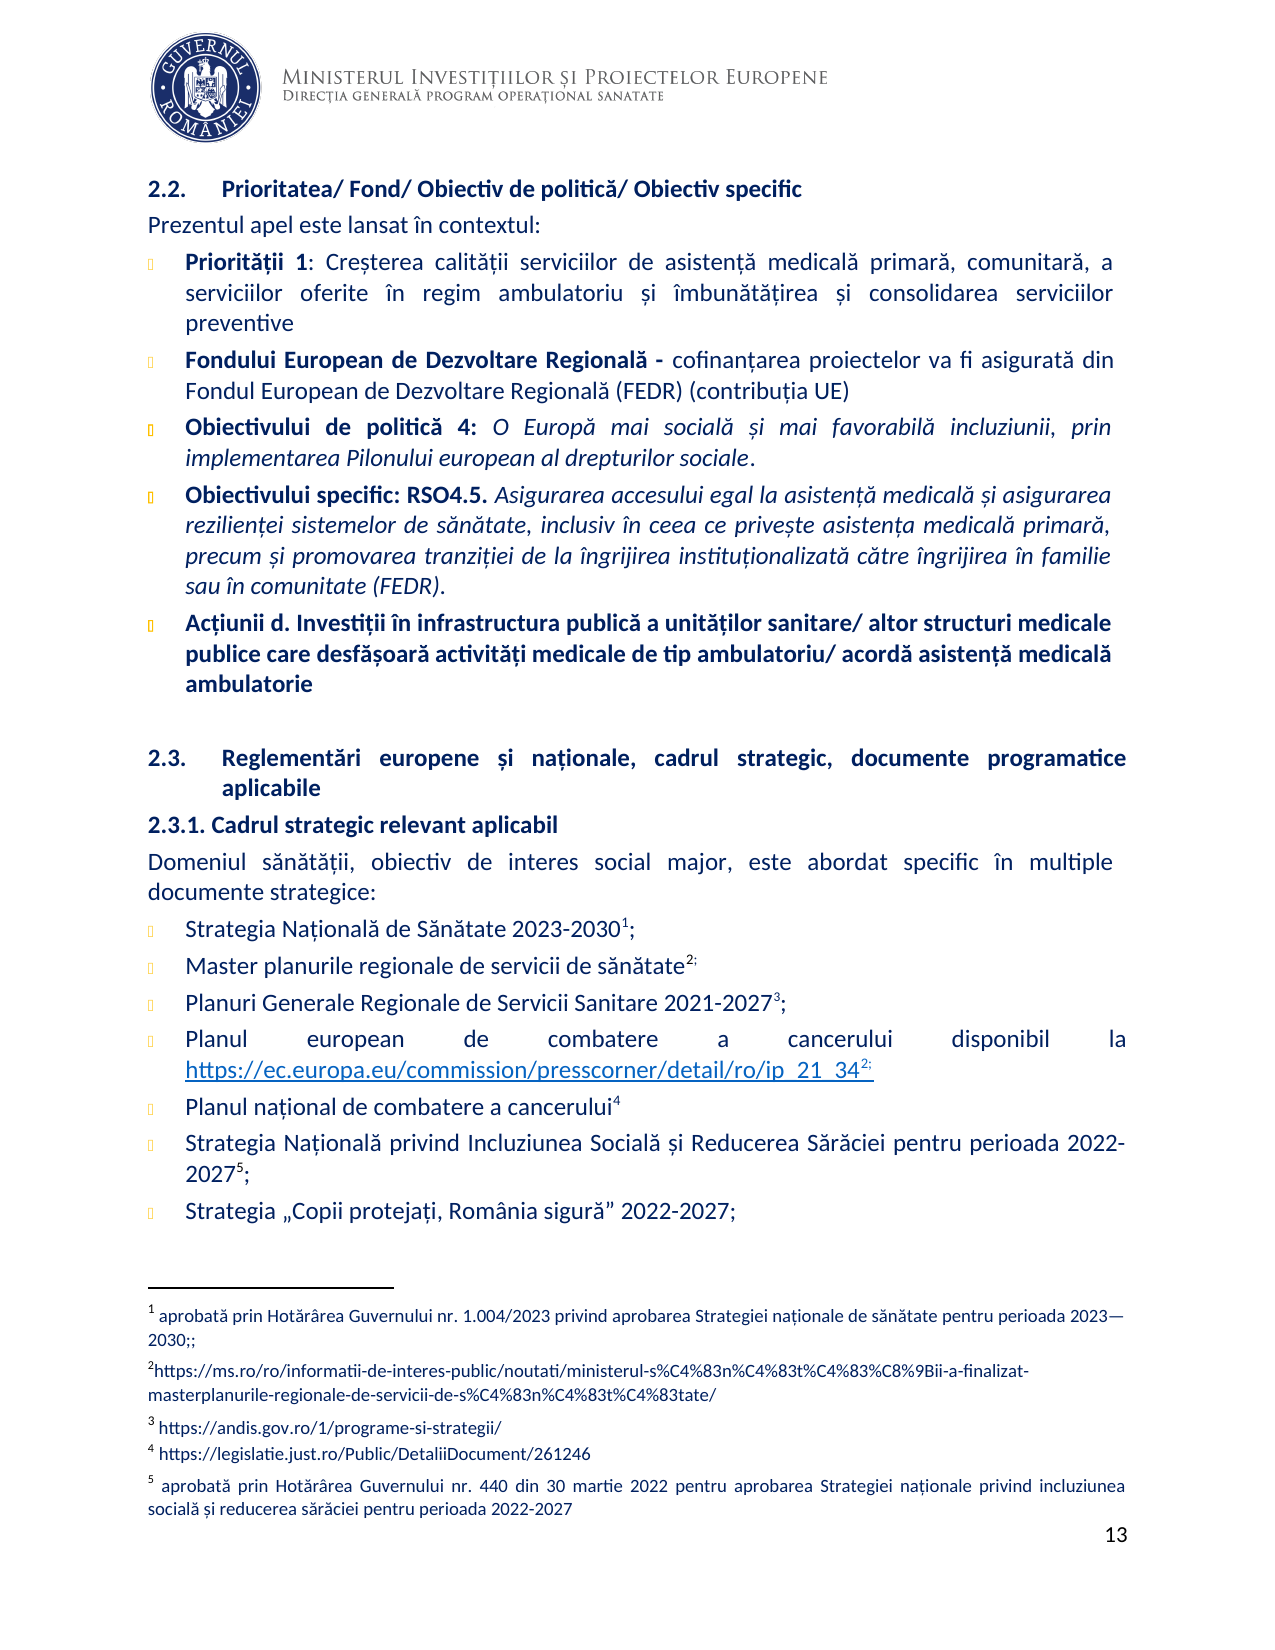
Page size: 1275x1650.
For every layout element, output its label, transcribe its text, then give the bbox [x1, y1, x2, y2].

list Obiectivului de politică 4: O Europă mai socială și mai favorabilă incluziunii, prin implementarea Pilonului european al drepturilor sociale. [148, 412, 1115, 473]
picture [147, 29, 852, 145]
list Obiectivului specific: RSO4.5. Asigurarea accesului egal la asistență medicală și asigurarea rezilienței sistemelor de sănătate, inclusiv în ceea ce privește asistența medicală primară, precum și promovarea tranziției de la îngrijirea instituționalizată către îngrijirea în familie sau în comunitate (FEDR). [148, 479, 1115, 601]
text Prezentul apel este lansat în contextul: [148, 210, 1115, 240]
list Fondului European de Dezvoltare Regională - cofinanțarea proiectelor va fi asigurată din Fondul European de Dezvoltare Regională (FEDR) (contribuția UE) [148, 344, 1115, 405]
list Planul național de combatere a cancerului [148, 1091, 1127, 1121]
list Priorității 1: Creșterea calității serviciilor de asistență medicală primară, comunitară, a serviciilor oferite în regim ambulatoriu și îmbunătățirea și consolidarea serviciilor preventive [148, 246, 1115, 338]
text 2.3.1. Cadrul strategic relevant aplicabil [148, 809, 1127, 839]
list Strategia „Copii protejați, România sigură” 2022-2027; [148, 1195, 1127, 1225]
list Prioritatea/ Fond/ Obiectiv de politică/ Obiectiv specific [148, 173, 1127, 203]
list Strategia Națională de Sănătate 2023-2030; [148, 913, 1127, 944]
text Domeniul sănătății, obiectiv de interes social major, este abordat specific în multiple documente strategice: [148, 846, 1115, 907]
list Planuri Generale Regionale de Servicii Sanitare 2021-2027; [148, 987, 1127, 1017]
list Master planurile regionale de servicii de sănătate; [148, 950, 1127, 980]
list Acțiunii d. Investiții în infrastructura publică a unităților sanitare/ altor structuri medicale publice care desfășoară activități medicale de tip ambulatoriu/ acordă asistență medicală ambulatorie [148, 607, 1127, 699]
list Reglementări europene și naționale, cadrul strategic, documente programatice aplicabile [148, 742, 1127, 803]
list Strategia Națională privind Incluziunea Socială și Reducerea Sărăciei pentru perioada 2022-2027; [148, 1127, 1127, 1188]
list Planul european de combatere a cancerului disponibil la https://ec.europa.eu/commission/presscorner/detail/ro/ip_21_342; [148, 1023, 1127, 1084]
